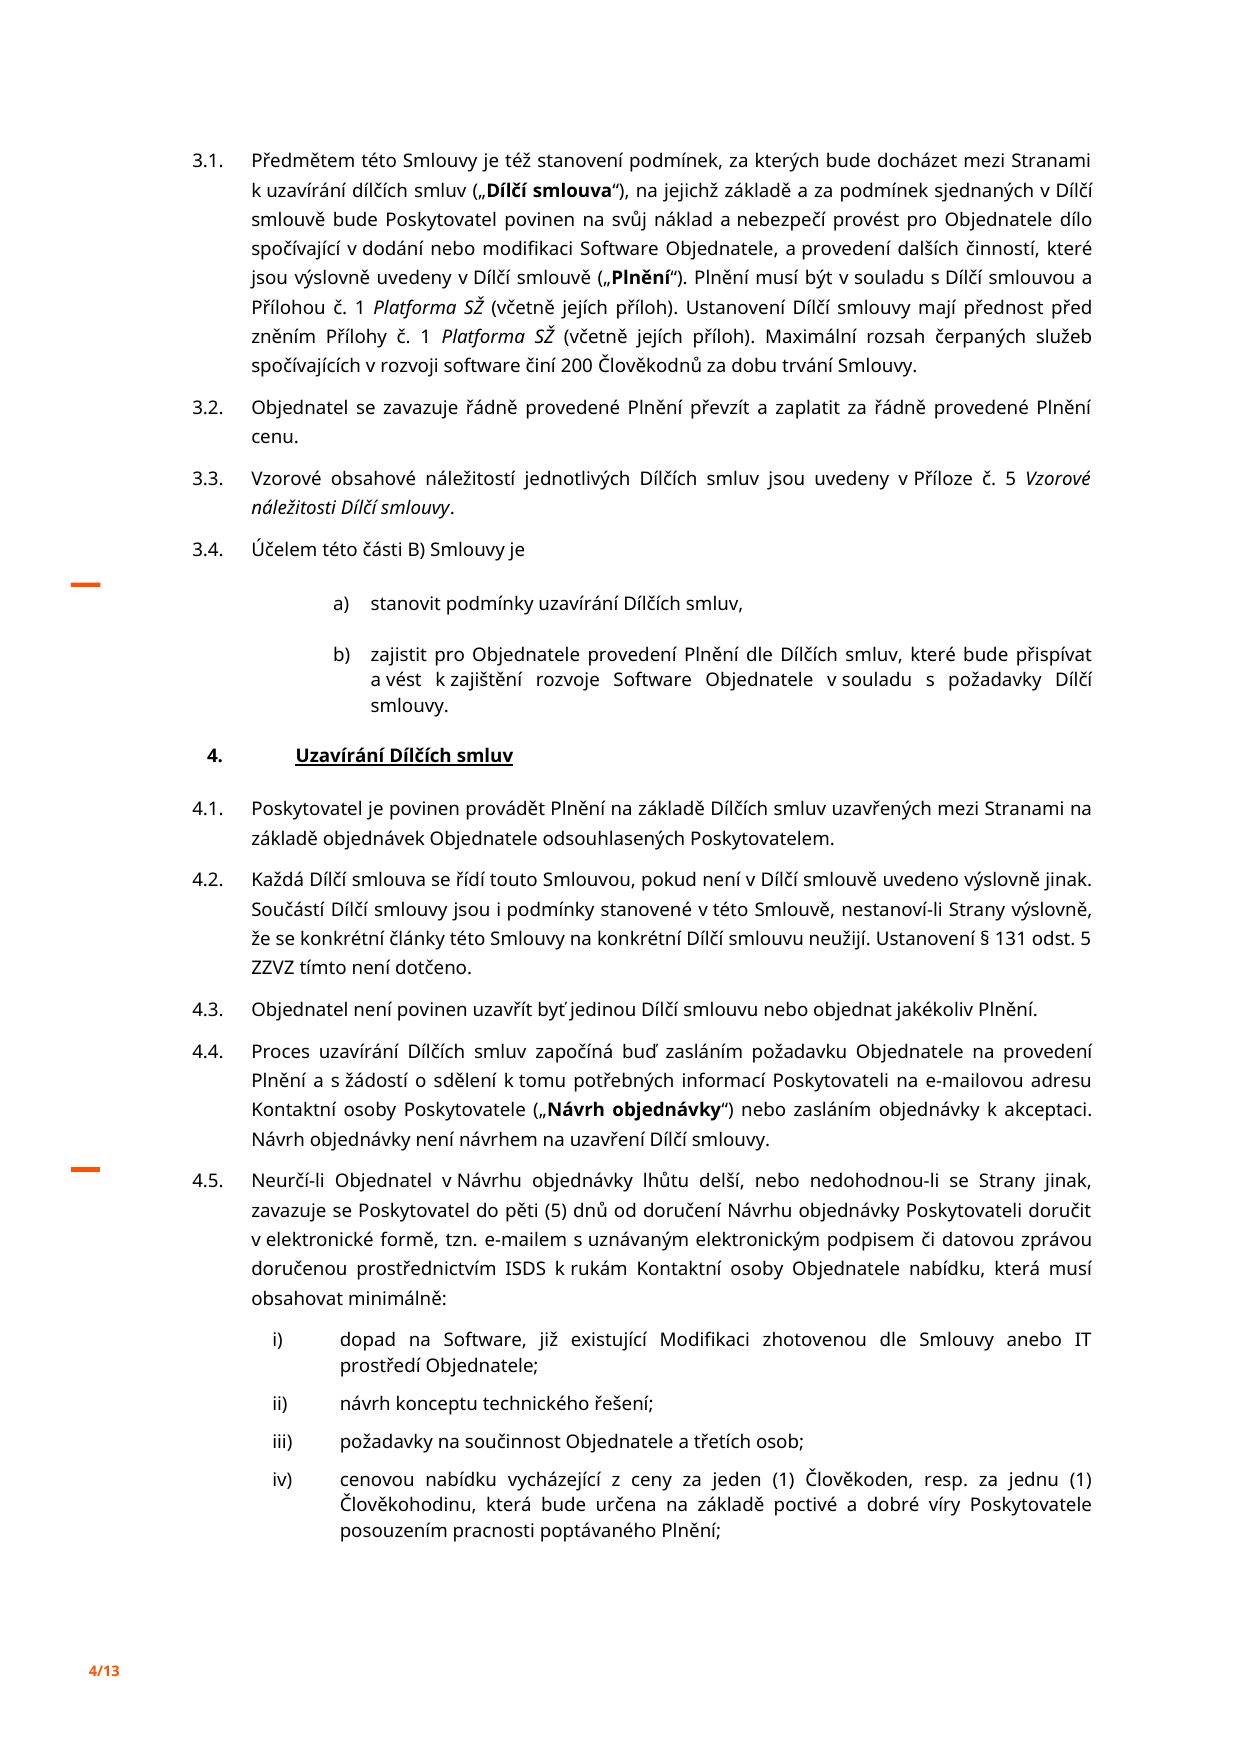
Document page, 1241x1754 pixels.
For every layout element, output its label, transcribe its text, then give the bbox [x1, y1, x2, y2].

list návrh konceptu technického řešení; [272, 1390, 1093, 1416]
list Poskytovatel je povinen provádět Plnění na základě Dílčích smluv uzavřených mezi Stranami na základě objednávek Objednatele odsouhlasených Poskytovatelem. [192, 796, 1093, 851]
list Objednatel není povinen uzavřít byť jedinou Dílčí smlouvu nebo objednat jakékoliv Plnění. [192, 996, 1093, 1022]
list Neurčí-li Objednatel v Návrhu objednávky lhůtu delší, nebo nedohodnou-li se Strany jinak, zavazuje se Poskytovatel do pěti (5) dnů od doručení Návrhu objednávky Poskytovateli doručit v elektronické formě, tzn. e-mailem s uznávaným elektronickým podpisem či datovou zprávou doručenou prostřednictvím ISDS k rukám Kontaktní osoby Objednatele nabídku, která musí obsahovat minimálně: [192, 1168, 1093, 1310]
list dopad na Software, již existující Modifikaci zhotovenou dle Smlouvy anebo IT prostředí Objednatele; [272, 1327, 1093, 1378]
list Objednatel se zavazuje řádně provedené Plnění převzít a zaplatit za řádně provedené Plnění cenu. [192, 394, 1093, 449]
list požadavky na součinnost Objednatele a třetích osob; [272, 1428, 1093, 1454]
list zajistit pro Objednatele provedení Plnění dle Dílčích smluv, které bude přispívat a vést k zajištění rozvoje Software Objednatele v souladu s požadavky Dílčí smlouvy. [333, 641, 1093, 718]
list Každá Dílčí smlouva se řídí touto Smlouvou, pokud není v Dílčí smlouvě uvedeno výslovně jinak. Součástí Dílčí smlouvy jsou i podmínky stanovené v této Smlouvě, nestanoví-li Strany výslovně, že se konkrétní články této Smlouvy na konkrétní Dílčí smlouvu neužijí. Ustanovení § 131 odst. 5 ZZVZ tímto není dotčeno. [192, 867, 1093, 980]
list Vzorové obsahové náležitostí jednotlivých Dílčích smluv jsou uvedeny v Příloze č. 5 Vzorové náležitosti Dílčí smlouvy. [192, 465, 1093, 520]
list Proces uzavírání Dílčích smluv započíná buď zasláním požadavku Objednatele na provedení Plnění a s žádostí o sdělení k tomu potřebných informací Poskytovateli na e-mailovou adresu Kontaktní osoby Poskytovatele („Návrh objednávky“) nebo zasláním objednávky k akceptaci. Návrh objednávky není návrhem na uzavření Dílčí smlouvy. [192, 1038, 1093, 1151]
list Předmětem této Smlouvy je též stanovení podmínek, za kterých bude docházet mezi Stranami k uzavírání dílčích smluv („Dílčí smlouva“), na jejichž základě a za podmínek sjednaných v Dílčí smlouvě bude Poskytovatel povinen na svůj náklad a nebezpečí provést pro Objednatele dílo spočívající v dodání nebo modifikaci Software Objednatele, a provedení dalších činností, které jsou výslovně uvedeny v Dílčí smlouvě („Plnění“). Plnění musí být v souladu s Dílčí smlouvou a Přílohou č. 1 Platforma SŽ (včetně jejích příloh). Ustanovení Dílčí smlouvy mají přednost před zněním Přílohy č. 1 Platforma SŽ (včetně jejích příloh). Maximální rozsah čerpaných služeb spočívajících v rozvoji software činí 200 Člověkodnů za dobu trvání Smlouvy. [192, 148, 1093, 378]
list stanovit podmínky uzavírání Dílčích smluv, [333, 591, 1093, 616]
list Účelem této části B) Smlouvy je [192, 536, 1093, 562]
list cenovou nabídku vycházející z ceny za jeden (1) Člověkoden, resp. za jednu (1) Člověkohodinu, která bude určena na základě poctivé a dobré víry Poskytovatele posouzením pracnosti poptávaného Plnění; [272, 1466, 1093, 1543]
subtitle Uzavírání Dílčích smluv [207, 743, 1093, 768]
